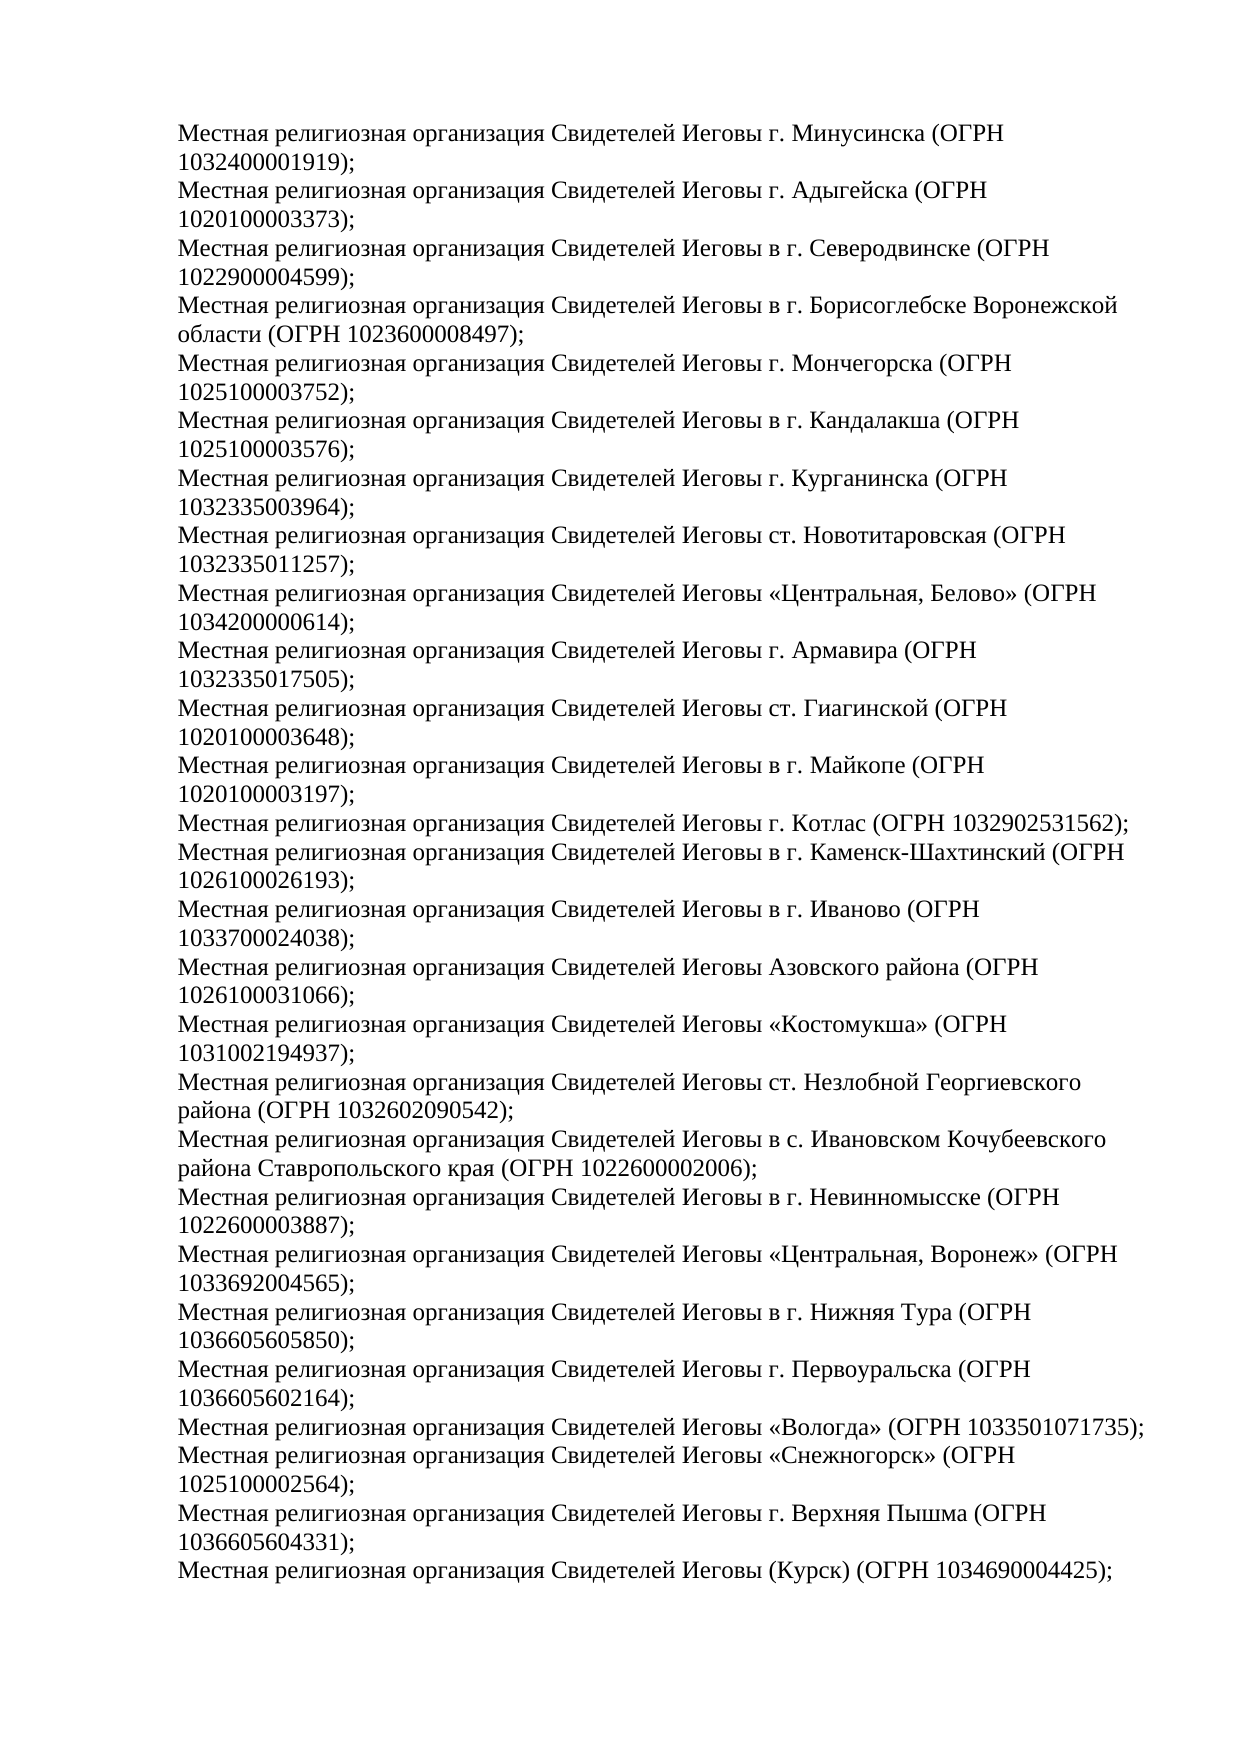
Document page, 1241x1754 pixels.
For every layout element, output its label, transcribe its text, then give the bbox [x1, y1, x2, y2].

text Местная религиозная организация Свидетелей Иеговы г. Котлас (ОГРН 1032902531562); [177, 808, 1152, 837]
text Местная религиозная организация Свидетелей Иеговы г. Мончегорска (ОГРН 1025100003752); [177, 348, 1152, 406]
text Местная религиозная организация Свидетелей Иеговы «Вологда» (ОГРН 1033501071735); [177, 1412, 1152, 1441]
text Местная религиозная организация Свидетелей Иеговы в г. Кандалакша (ОГРН 1025100003576); [177, 406, 1152, 463]
text Местная религиозная организация Свидетелей Иеговы г. Первоуральска (ОГРН 1036605602164); [177, 1354, 1152, 1412]
text Местная религиозная организация Свидетелей Иеговы г. Адыгейска (ОГРН 1020100003373); [177, 176, 1152, 233]
text Местная религиозная организация Свидетелей Иеговы в г. Боpисоглебске Воронежской области (ОГРН 1023600008497); [177, 291, 1152, 348]
text Местная религиозная организация Свидетелей Иеговы ст. Незлобной Георгиевского района (ОГРН 1032602090542); [177, 1067, 1152, 1124]
text Местная религиозная организация Свидетелей Иеговы «Центральная, Белово» (ОГРН 1034200000614); [177, 578, 1152, 636]
text Местная религиозная организация Свидетелей Иеговы ст. Новотитаровская (ОГРН 1032335011257); [177, 521, 1152, 578]
text Местная религиозная организация Свидетелей Иеговы «Костомукша» (ОГРН 1031002194937); [177, 1009, 1152, 1067]
text Местная религиозная организация Свидетелей Иеговы в г. Майкопе (ОГРН 1020100003197); [177, 751, 1152, 808]
text Местная религиозная организация Свидетелей Иеговы в г. Иваново (ОГРН 1033700024038); [177, 894, 1152, 952]
text Местная религиозная организация Свидетелей Иеговы ст. Гиагинской (ОГРН 1020100003648); [177, 693, 1152, 751]
text Местная религиозная организация Свидетелей Иеговы в г. Невинномысске (ОГРН 1022600003887); [177, 1182, 1152, 1239]
text Местная религиозная организация Свидетелей Иеговы г. Верхняя Пышма (ОГРН 1036605604331); [177, 1498, 1152, 1556]
text Местная религиозная организация Свидетелей Иеговы в г. Северодвинске (ОГРН 1022900004599); [177, 233, 1152, 291]
text Местная религиозная организация Свидетелей Иеговы г. Армавира (ОГРН 1032335017505); [177, 636, 1152, 693]
text Местная религиозная организация Свидетелей Иеговы в г. Каменск-Шахтинский (ОГРН 1026100026193); [177, 837, 1152, 894]
text Местная религиозная организация Свидетелей Иеговы Азовского района (ОГРН 1026100031066); [177, 952, 1152, 1009]
text Местная религиозная организация Свидетелей Иеговы «Центральная, Воронеж» (ОГРН 1033692004565); [177, 1239, 1152, 1297]
text Местная религиозная организация Свидетелей Иеговы в с. Ивановском Кочубеевского района Ставропольского края (ОГРН 1022600002006); [177, 1124, 1152, 1182]
text Местная религиозная организация Свидетелей Иеговы г. Минусинска (ОГРН 1032400001919); [177, 118, 1152, 176]
text Местная религиозная организация Свидетелей Иеговы (Курск) (ОГРН 1034690004425); [177, 1556, 1152, 1584]
text Местная религиозная организация Свидетелей Иеговы г. Курганинска (ОГРН 1032335003964); [177, 463, 1152, 521]
text Местная религиозная организация Свидетелей Иеговы в г. Нижняя Тура (ОГРН 1036605605850); [177, 1297, 1152, 1354]
text Местная религиозная организация Свидетелей Иеговы «Снежногорск» (ОГРН 1025100002564); [177, 1441, 1152, 1498]
